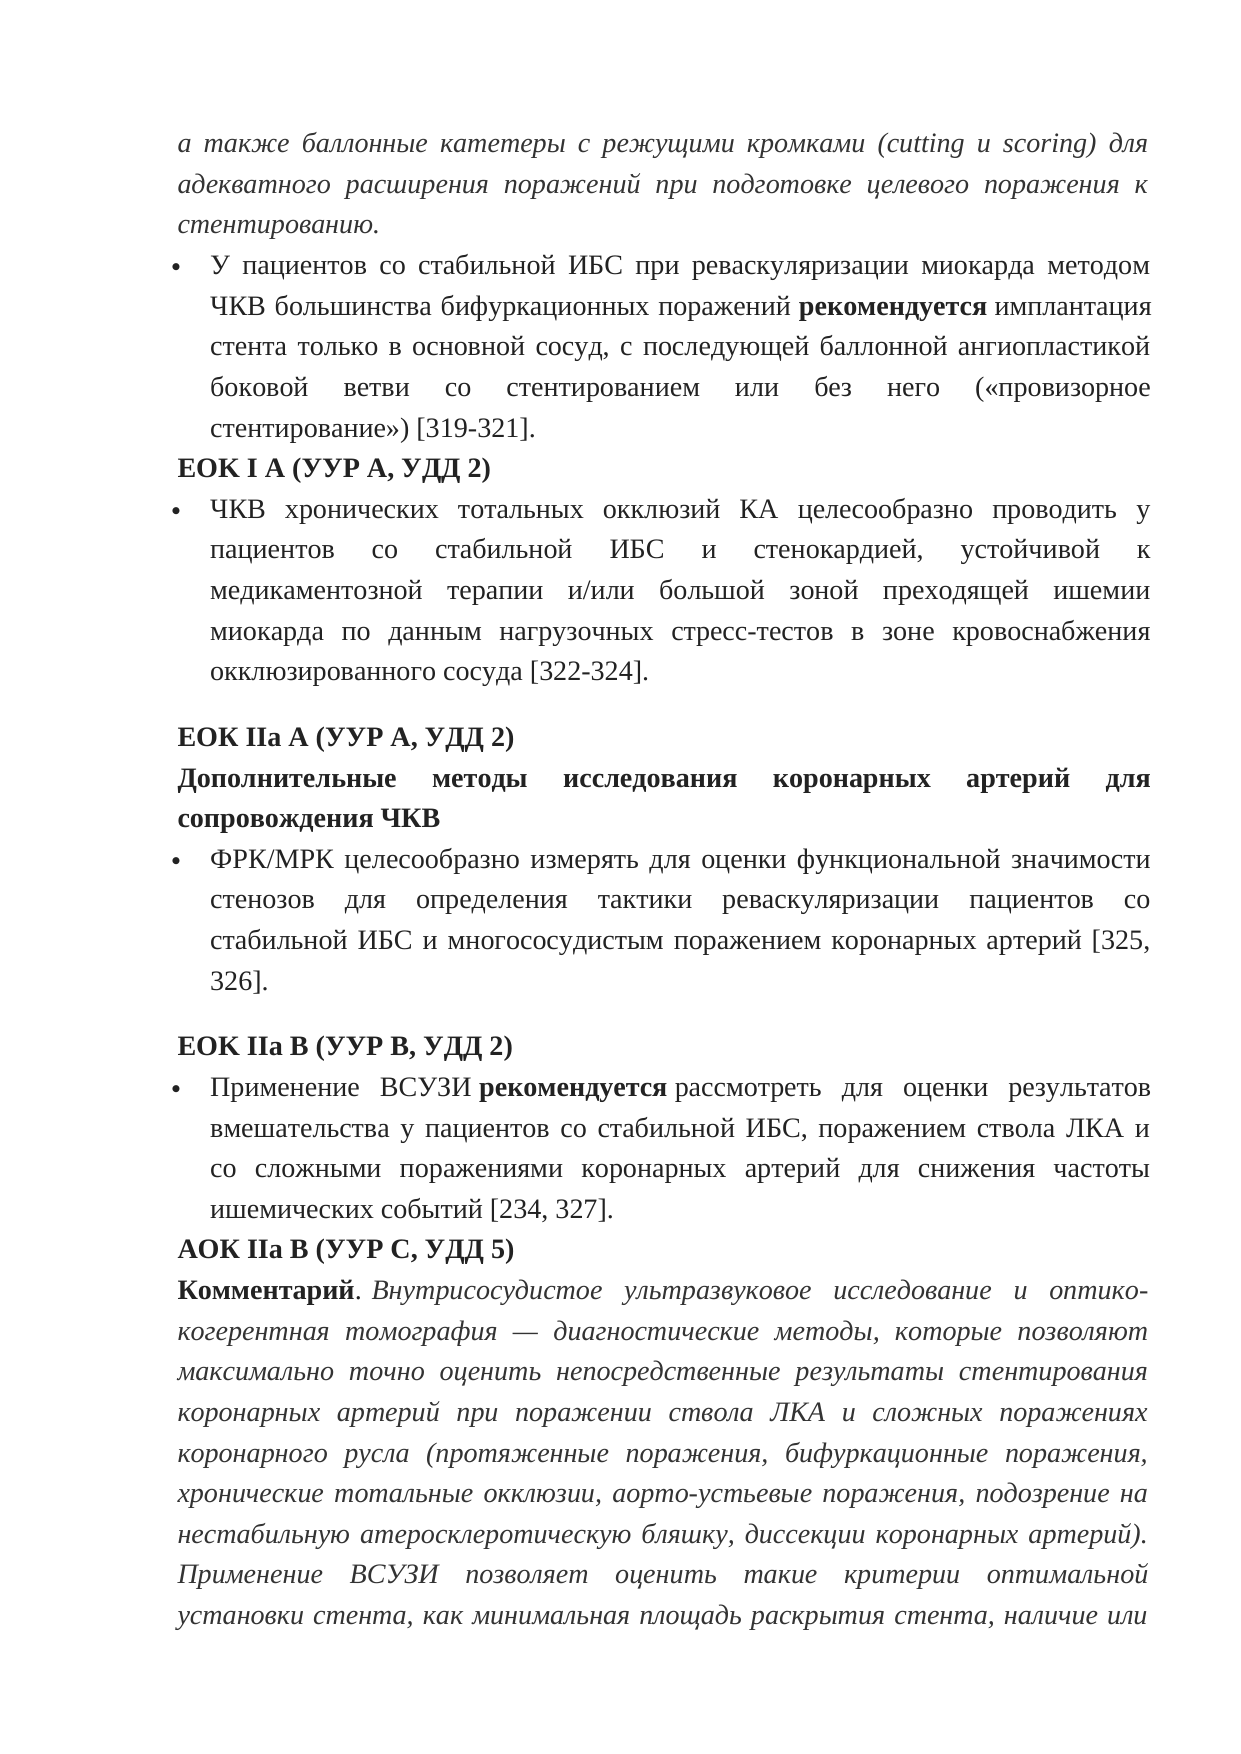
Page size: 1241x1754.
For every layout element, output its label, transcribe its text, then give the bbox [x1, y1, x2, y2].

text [177, 118, 1152, 240]
text EOK I A (УУР A, УДД 2) [177, 443, 1152, 484]
list У пациентов со стабильной ИБС при реваскуляризации миокарда методом ЧКВ большинства бифуркационных поражений рекомендуется имплантация стента только в основной сосуд, с последующей баллонной ангиопластикой боковой ветви со стентированием или без него («провизорное стентирование») [319-321]. [172, 240, 1152, 443]
list Применение ВСУЗИ рекомендуется рассмотреть для оценки результатов вмешательства у пациентов со стабильной ИБС, поражением ствола ЛКА и со сложными поражениями коронарных артерий для снижения частоты ишемических событий [234, 327]. [172, 1062, 1152, 1224]
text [177, 1265, 1152, 1631]
list ЧКВ хронических тотальных окклюзий КА целесообразно проводить у пациентов со стабильной ИБС и стенокардией, устойчивой к медикаментозной терапии и/или большой зоной преходящей ишемии миокарда по данным нагрузочных стресс-тестов в зоне кровоснабжения окклюзированного сосуда [322-324]. [172, 484, 1152, 687]
text Дополнительные методы исследования коронарных артерий для сопровождения ЧКВ [177, 752, 1152, 834]
text EOK IIa В (УУР B, УДД 2) [177, 1021, 1152, 1062]
text АОК IIa B (УУР С, УДД 5) [177, 1224, 1152, 1265]
list ФРК/МРК целесообразно измерять для оценки функциональной значимости стенозов для определения тактики реваскуляризации пациентов со стабильной ИБС и многососудистым поражением коронарных артерий [325, 326]. [172, 834, 1152, 996]
text ЕОК IIa A (УУР А, УДД 2) [177, 712, 1152, 752]
